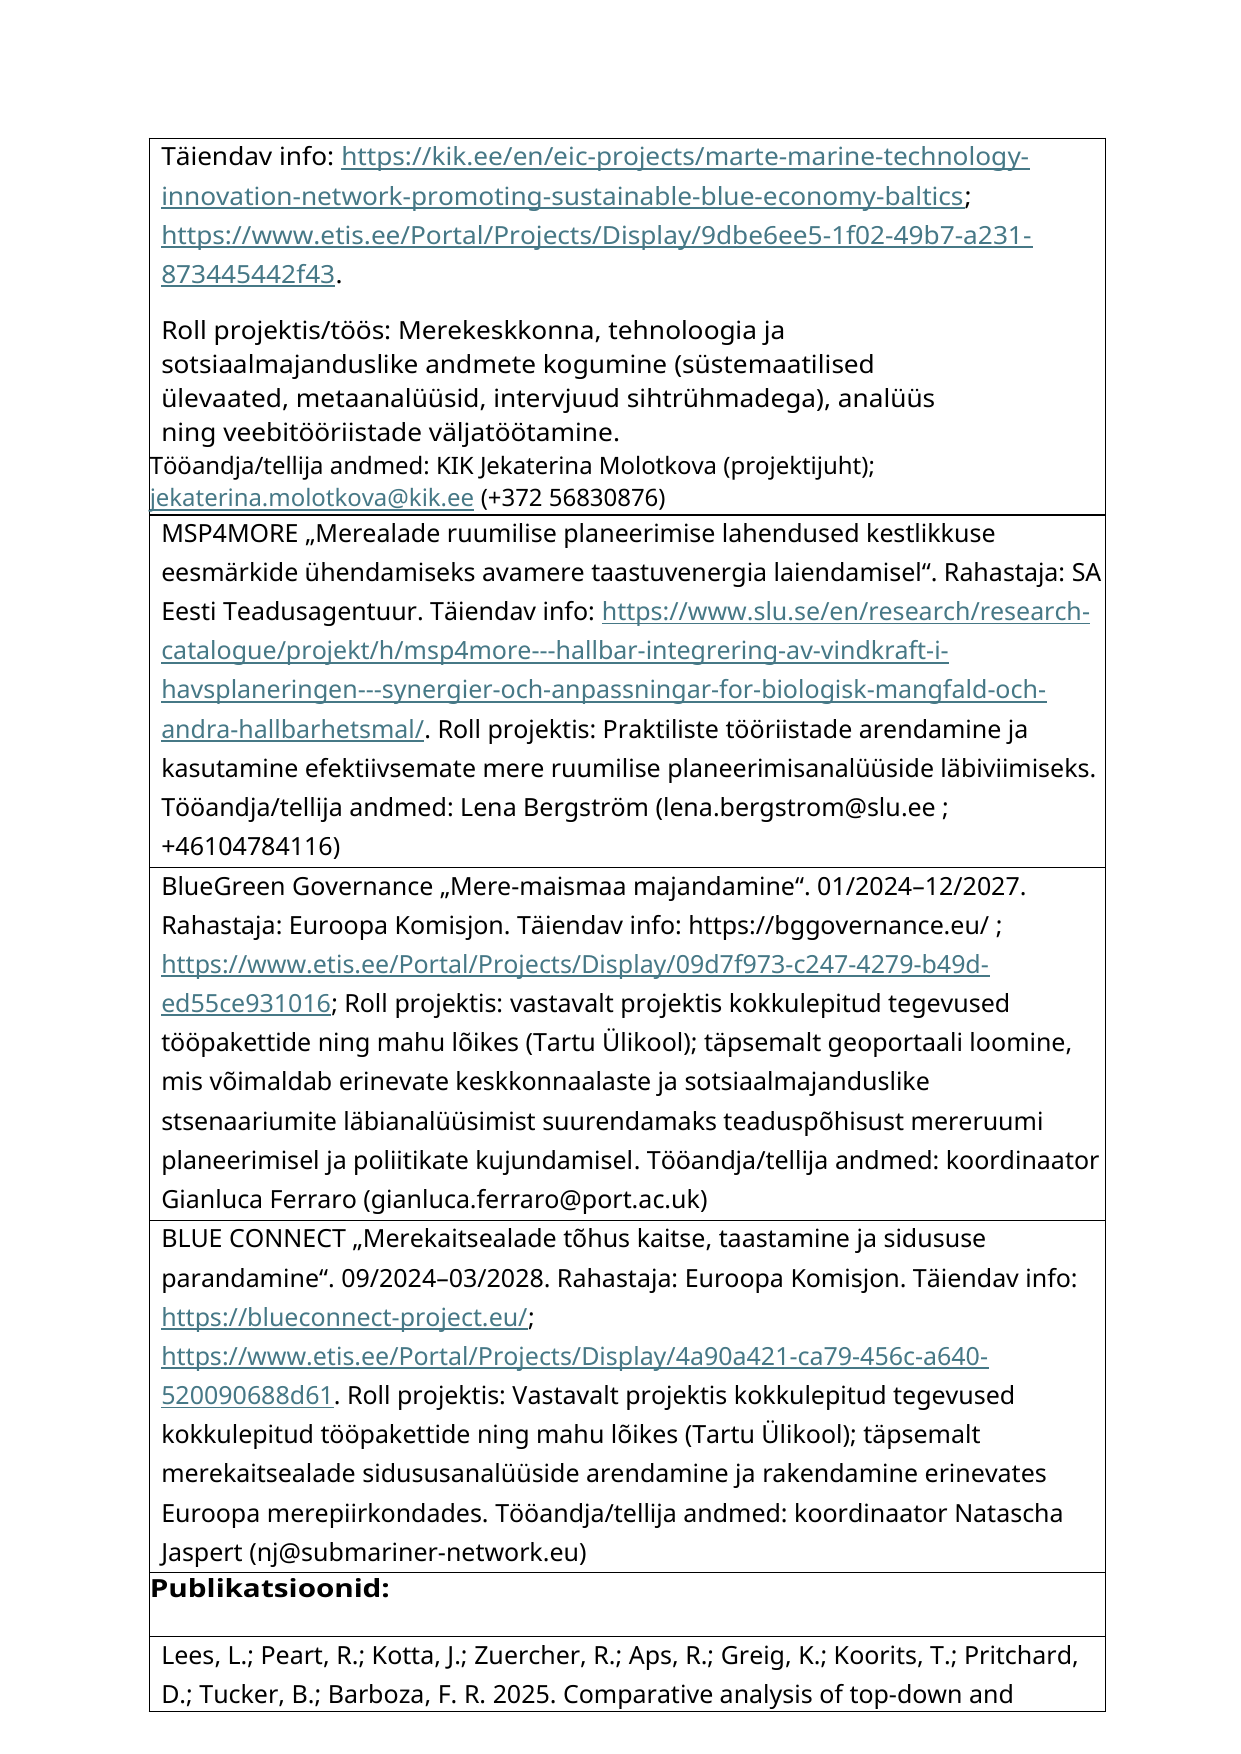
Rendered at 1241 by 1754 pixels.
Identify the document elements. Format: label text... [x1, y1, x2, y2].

table_cell MSP4MORE „Merealade ruumilise planeerimise lahendused kestlikkuse eesmärkide ühendamiseks avamere taastuvenergia laiendamisel“. Rahastaja: SA Eesti Teadusagentuur. Täiendav info: https://www.slu.se/en/research/research-catalogue/projekt/h/msp4more---hallbar-integrering-av-vindkraft-i-havsplaneringen---synergier-och-anpassningar-for-biologisk-mangfald-och-andra-hallbarhetsmal/. Roll projektis: Praktiliste tööriistade arendamine ja kasutamine efektiivsemate mere ruumilise planeerimisanalüüside läbiviimiseks. Tööandja/tellija andmed: Lena Bergström (lena.bergstrom@slu.ee ; +46104784116) [150, 516, 1105, 867]
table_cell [150, 139, 1105, 514]
table_cell BLUE CONNECT „Merekaitsealade tõhus kaitse, taastamine ja sidususe parandamine“. 09/2024–03/2028. Rahastaja: Euroopa Komisjon. Täiendav info: https://blueconnect-project.eu/; https://www.etis.ee/Portal/Projects/Display/4a90a421-ca79-456c-a640-520090688d61. Roll projektis: Vastavalt projektis kokkulepitud tegevused kokkulepitud tööpakettide ning mahu lõikes (Tartu Ülikool); täpsemalt merekaitsealade sidususanalüüside arendamine ja rakendamine erinevates Euroopa merepiirkondades. Tööandja/tellija andmed: koordinaator Natascha Jaspert (nj@submariner-network.eu) [150, 1221, 1105, 1572]
table_cell BlueGreen Governance „Mere-maismaa majandamine“. 01/2024–12/2027. Rahastaja: Euroopa Komisjon. Täiendav info: https://bggovernance.eu/ ; https://www.etis.ee/Portal/Projects/Display/09d7f973-c247-4279-b49d-ed55ce931016; Roll projektis: vastavalt projektis kokkulepitud tegevused tööpakettide ning mahu lõikes (Tartu Ülikool); täpsemalt geoportaali loomine, mis võimaldab erinevate keskkonnaalaste ja sotsiaalmajanduslike stsenaariumite läbianalüüsimist suurendamaks teaduspõhisust mereruumi planeerimisel ja poliitikate kujundamisel. Tööandja/tellija andmed: koordinaator Gianluca Ferraro (gianluca.ferraro@port.ac.uk) [150, 868, 1105, 1219]
table_cell Publikatsioonid: [150, 1573, 1105, 1636]
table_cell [150, 1637, 1105, 1711]
